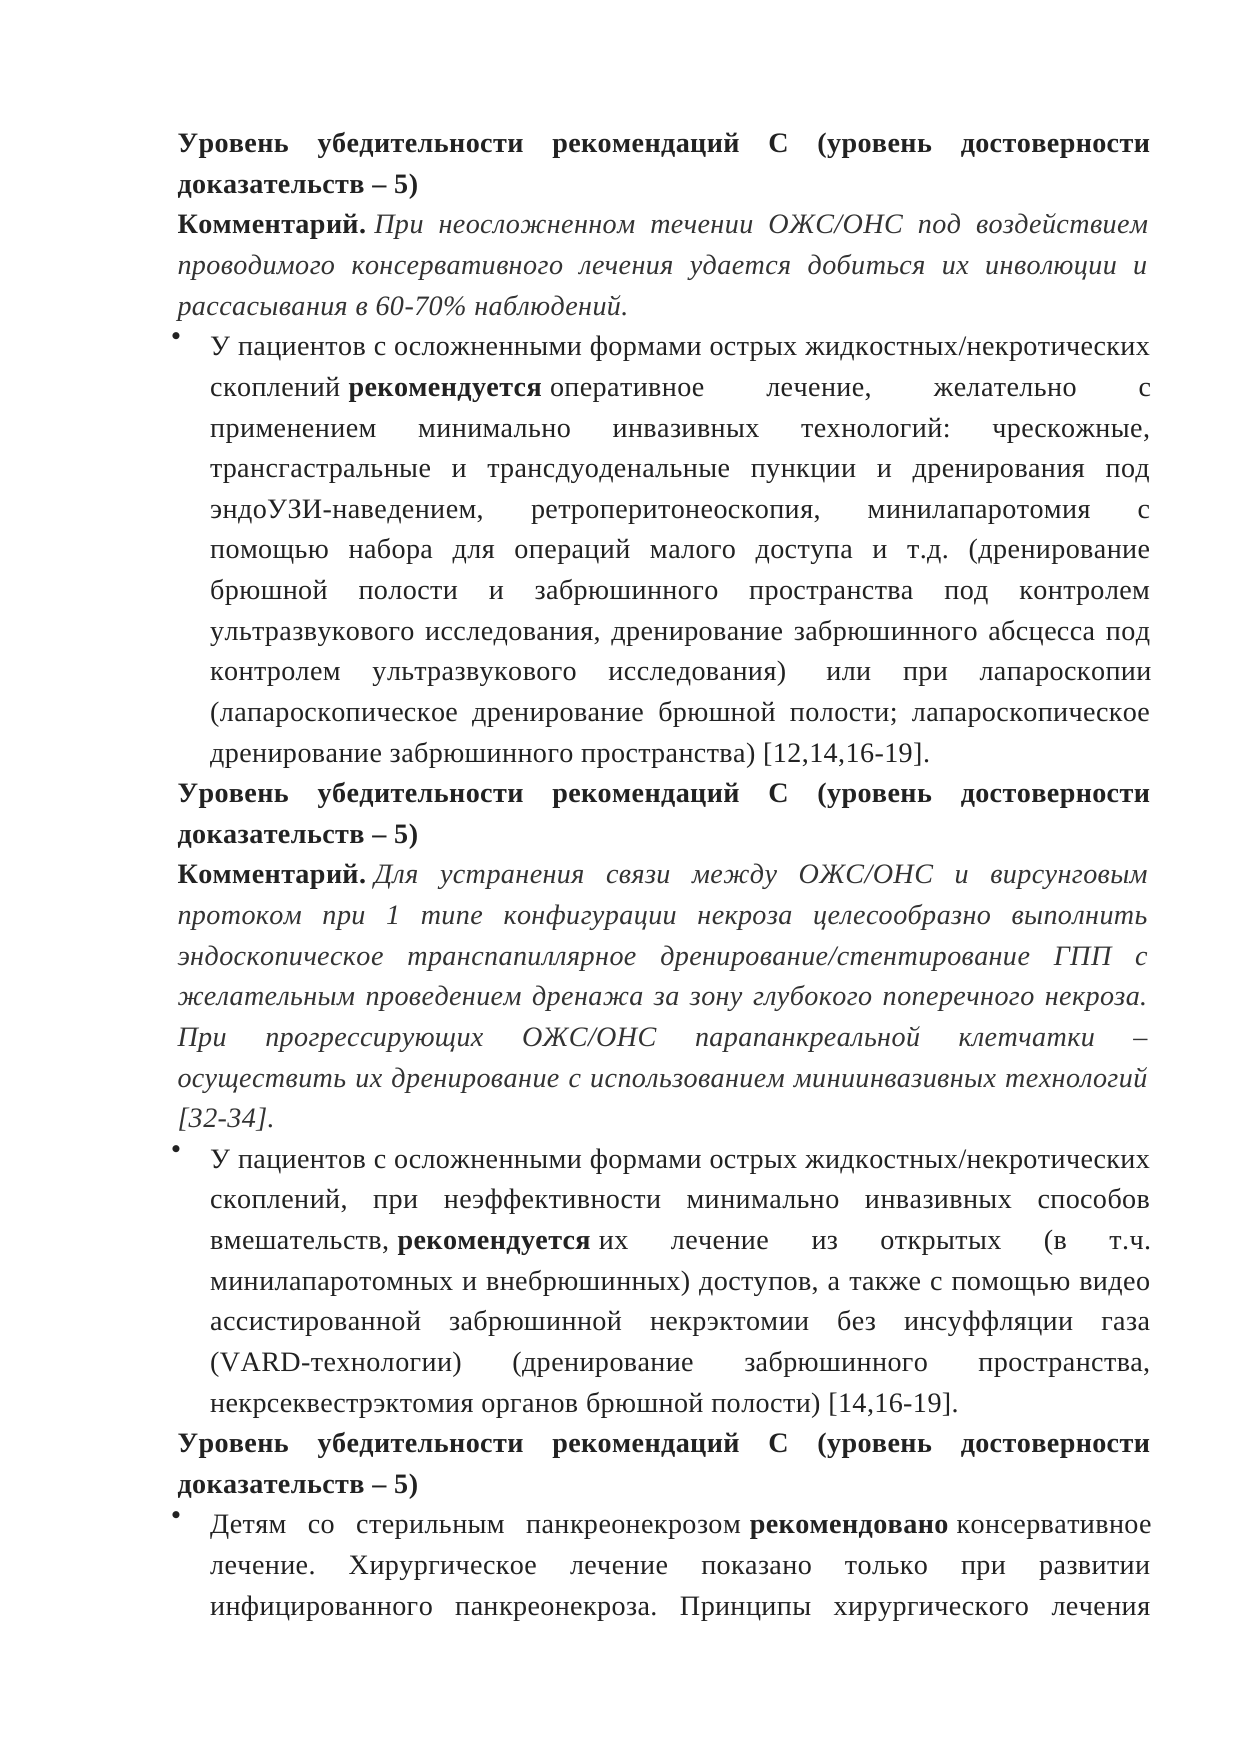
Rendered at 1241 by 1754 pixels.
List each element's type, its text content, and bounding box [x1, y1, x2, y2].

text Комментарий. При неосложненном течении ОЖС/ОНС под воздействием проводимого консервативного лечения удается добиться их инволюции и рассасывания в 60-70% наблюдений. [177, 199, 1152, 321]
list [172, 1499, 1152, 1621]
text Уровень убедительности рекомендаций С (уровень достоверности доказательств – 5) [177, 1418, 1152, 1499]
text Комментарий. Для устранения связи между ОЖС/ОНС и вирсунговым протоком при 1 типе конфигурации некроза целесообразно выполнить эндоскопическое транспапиллярное дренирование/стентирование ГПП с желательным проведением дренажа за зону глубокого поперечного некроза. При прогрессирующих ОЖС/ОНС парапанкреальной клетчатки – осуществить их дренирование с использованием миниинвазивных технологий [32-34]. [177, 849, 1152, 1134]
text Уровень убедительности рекомендаций С (уровень достоверности доказательств – 5) [177, 118, 1152, 199]
text Уровень убедительности рекомендаций С (уровень достоверности доказательств – 5) [177, 768, 1152, 849]
list У пациентов с осложненными формами острых жидкостных/некротических скоплений, при неэффективности минимально инвазивных способов вмешательств, рекомендуется их лечение из открытых (в т.ч. минилапаротомных и внебрюшинных) доступов, а также с помощью видео ассистированной забрюшинной некрэктомии без инсуффляции газа (VARD-технологии) (дренирование забрюшинного пространства, некрсеквестрэктомия органов брюшной полости) [14,16-19]. [172, 1134, 1152, 1418]
list У пациентов с осложненными формами острых жидкостных/некротических скоплений рекомендуется оперативное лечение, желательно с применением минимально инвазивных технологий: чрескожные, трансгастральные и трансдуоденальные пункции и дренирования под эндоУЗИ-наведением, ретроперитонеоскопия, минилапаротомия с помощью набора для операций малого доступа и т.д. (дренирование брюшной полости и забрюшинного пространства под контролем ультразвукового исследования, дренирование забрюшинного абсцесса под контролем ультразвукового исследования) или при лапароскопии (лапароскопическое дренирование брюшной полости; лапароскопическое дренирование забрюшинного пространства) [12,14,16-19]. [172, 321, 1152, 768]
